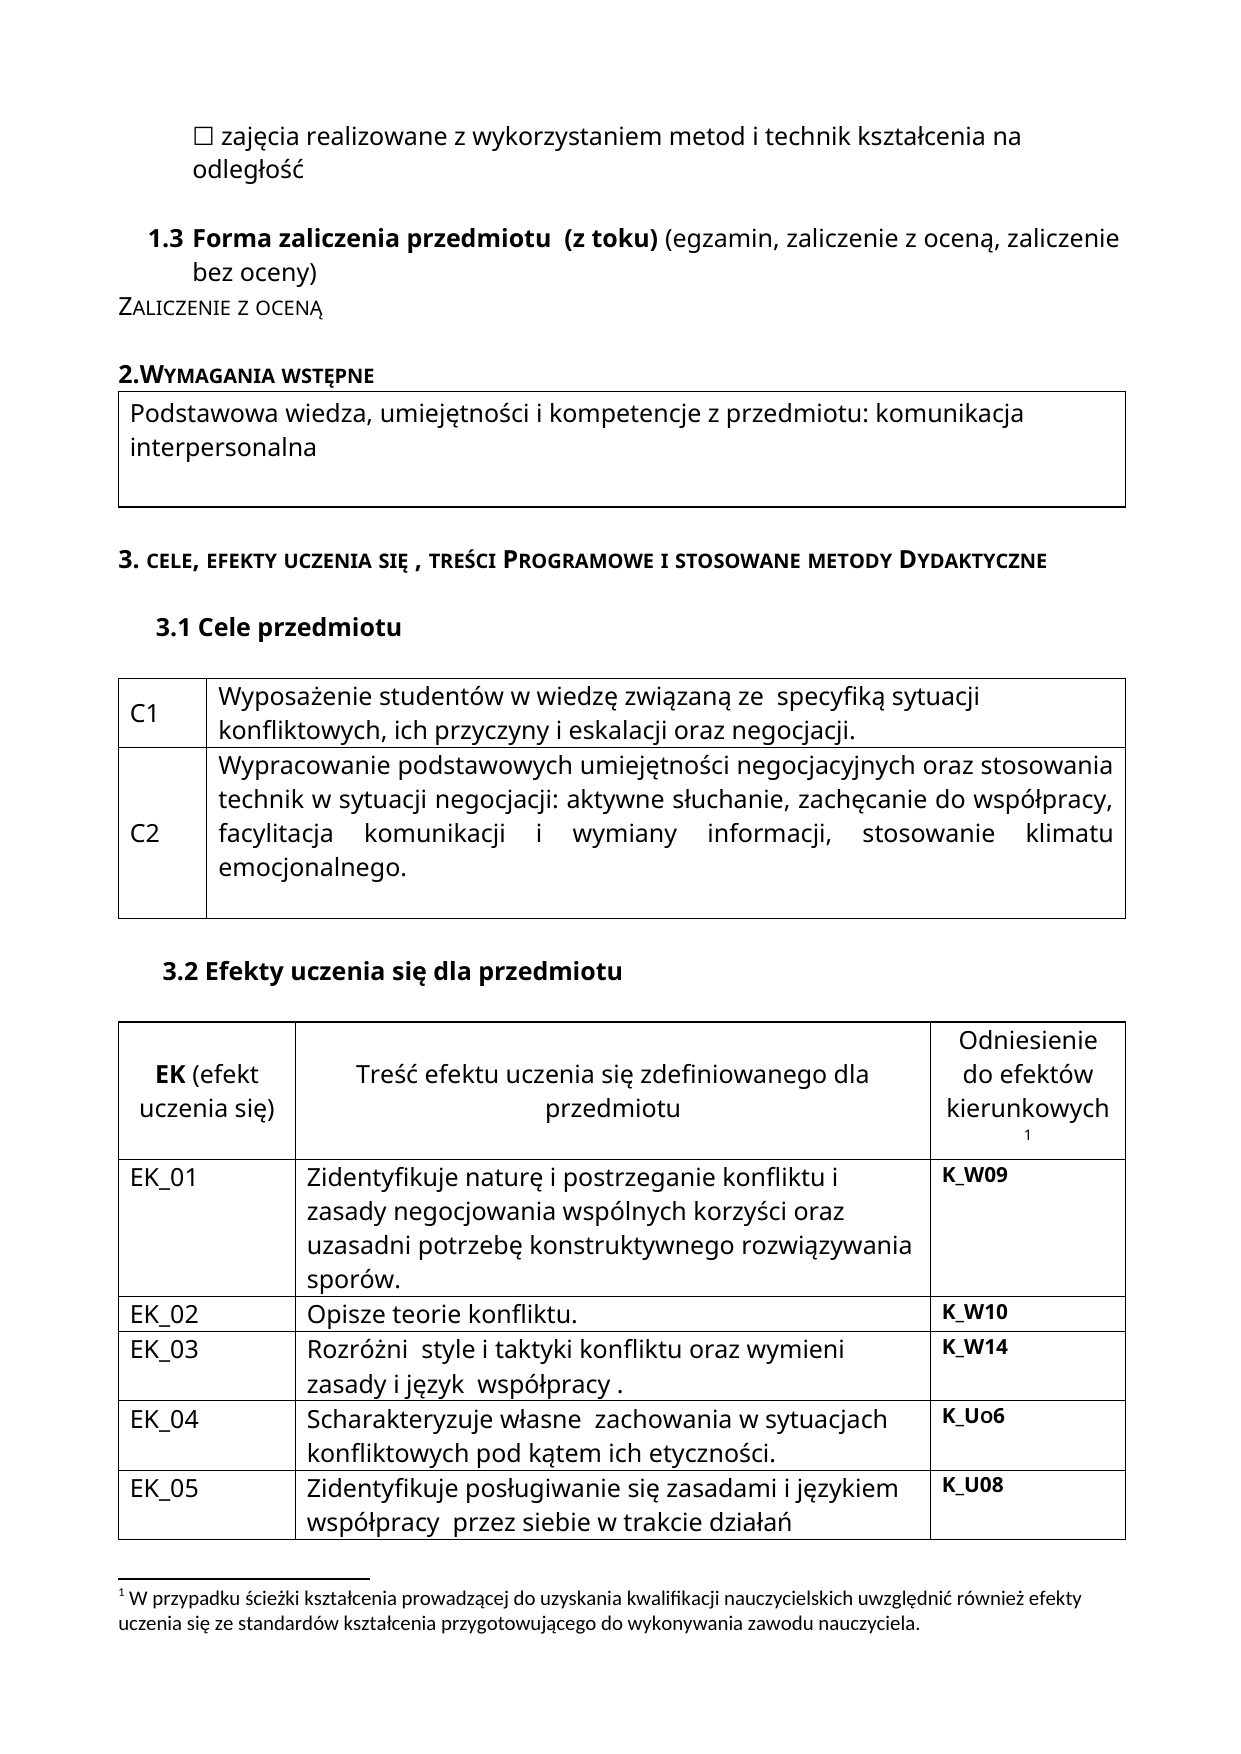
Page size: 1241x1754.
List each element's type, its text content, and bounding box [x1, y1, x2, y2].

text 2.Wymagania wstępne [118, 357, 1122, 391]
table_header C1 [119, 679, 206, 747]
table_cell K_W10 [931, 1297, 1125, 1331]
table_cell C2 [119, 748, 206, 918]
table_cell Zidentyfikuje naturę i postrzeganie konfliktu i zasady negocjowania wspólnych korzyści oraz uzasadni potrzebę konstruktywnego rozwiązywania sporów. [296, 1160, 930, 1296]
table_cell EK_01 [119, 1160, 295, 1296]
table_cell K_Uo6 [931, 1401, 1125, 1469]
table_cell EK_04 [119, 1401, 295, 1469]
table_cell Rozróżni style i taktyki konfliktu oraz wymieni zasady i język współpracy . [296, 1332, 930, 1400]
table_cell K_W14 [931, 1332, 1125, 1400]
table_cell Opisze teorie konfliktu. [296, 1297, 930, 1331]
table_header EK (efekt uczenia się) [119, 1023, 295, 1159]
table_cell K_W09 [931, 1160, 1125, 1296]
table_cell Wypracowanie podstawowych umiejętności negocjacyjnych oraz stosowania technik w sytuacji negocjacji: aktywne słuchanie, zachęcanie do współpracy, facylitacja komunikacji i wymiany informacji, stosowanie klimatu emocjonalnego. [207, 748, 1125, 918]
table_header Wyposażenie studentów w wiedzę związaną ze specyfiką sytuacji konfliktowych, ich przyczyny i eskalacji oraz negocjacji. [207, 679, 1125, 747]
table_cell EK_02 [119, 1297, 295, 1331]
table_cell Scharakteryzuje własne zachowania w sytuacjach konfliktowych pod kątem ich etyczności. [296, 1401, 930, 1469]
text 3.2 Efekty uczenia się dla przedmiotu [162, 953, 1122, 987]
text Zaliczenie z oceną [118, 288, 1122, 322]
text 1.3 Forma zaliczenia przedmiotu (z toku) (egzamin, zaliczenie z oceną, zaliczenie bez oceny) [148, 220, 1122, 288]
table_header Treść efektu uczenia się zdefiniowanego dla przedmiotu [296, 1023, 930, 1159]
text ☐ zajęcia realizowane z wykorzystaniem metod i technik kształcenia na odległość [192, 118, 1122, 186]
table_header Odniesienie do efektów kierunkowych [931, 1023, 1125, 1159]
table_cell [296, 1471, 930, 1539]
text 3.1 Cele przedmiotu [156, 609, 1122, 644]
table_cell EK_05 [119, 1471, 295, 1539]
table_cell K_U08 [931, 1471, 1125, 1539]
table_cell EK_03 [119, 1332, 295, 1400]
table_header Podstawowa wiedza, umiejętności i kompetencje z przedmiotu: komunikacja interpersonalna [119, 392, 1125, 506]
text 3. cele, efekty uczenia się , treści Programowe i stosowane metody Dydaktyczne [118, 541, 1122, 576]
